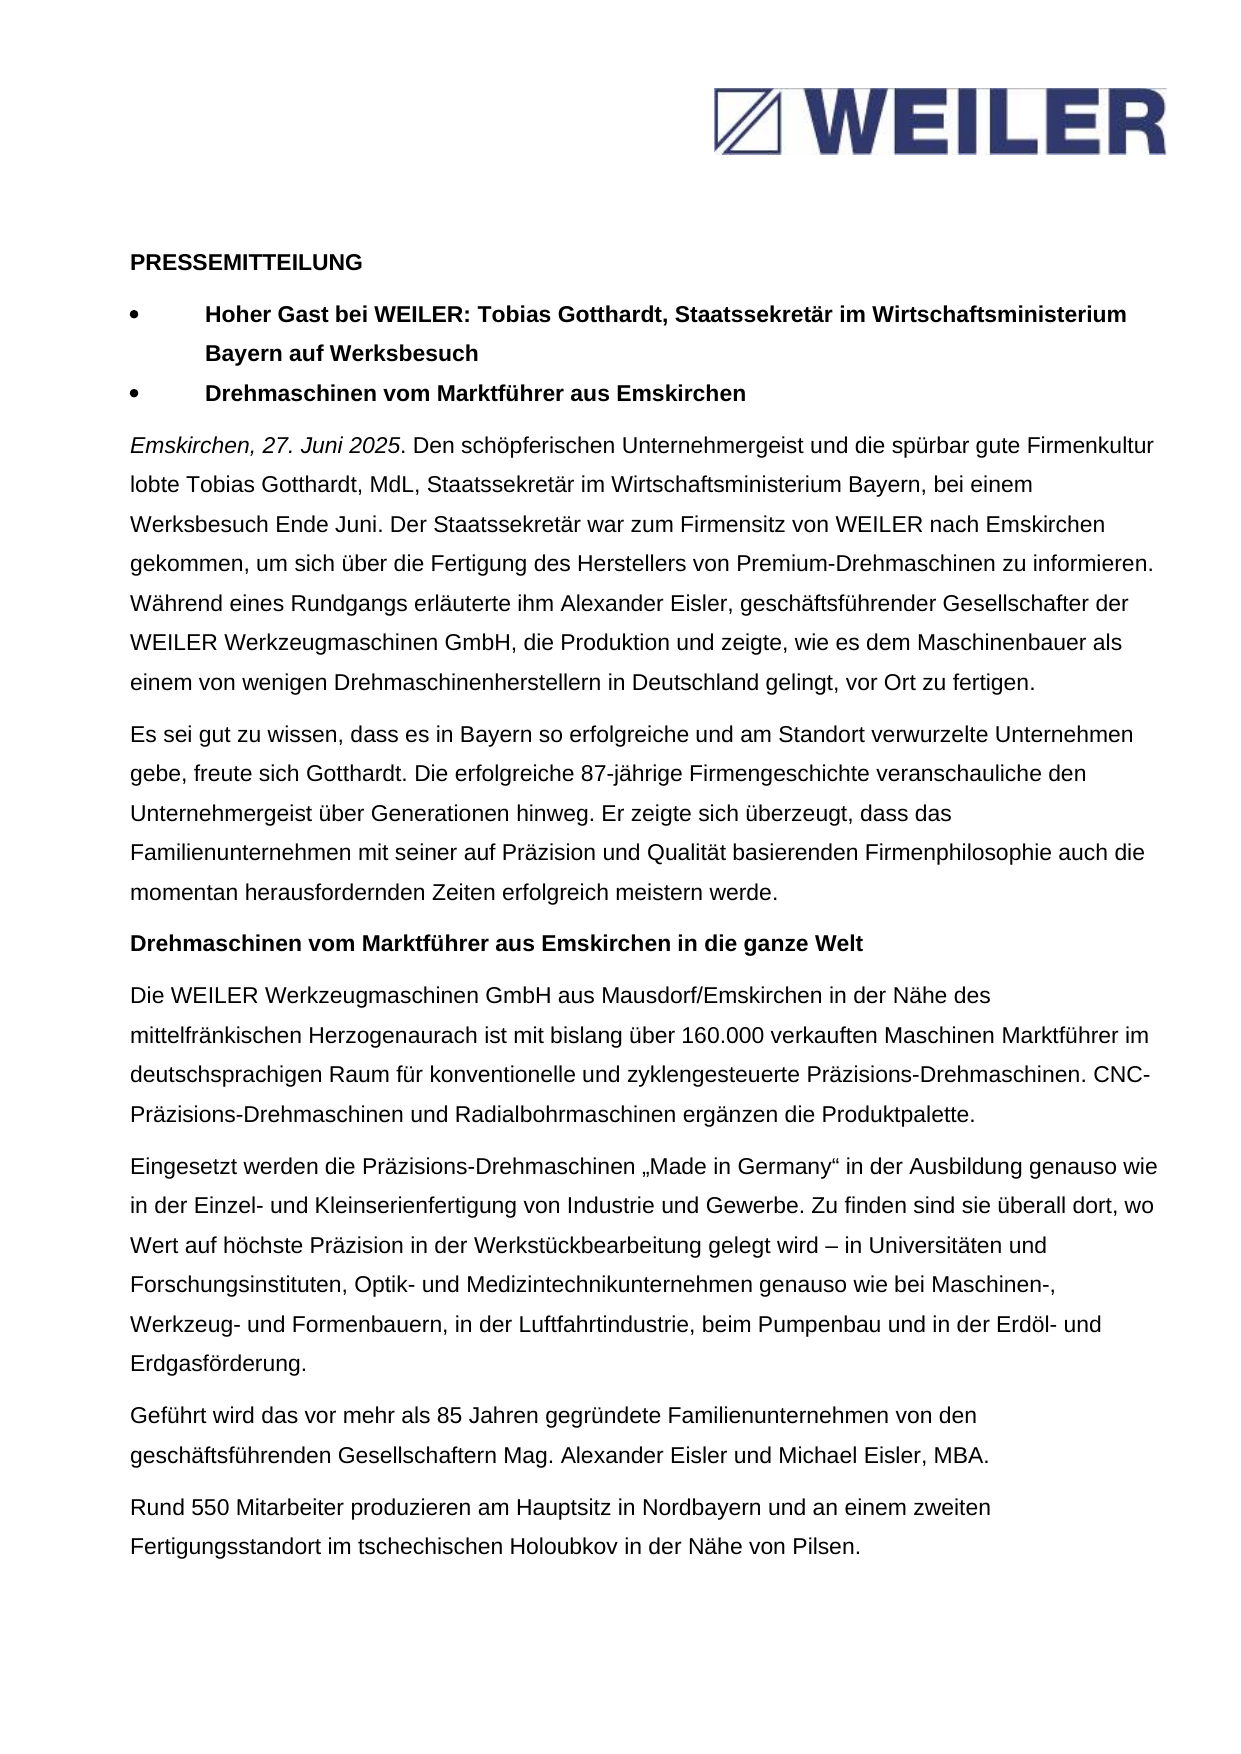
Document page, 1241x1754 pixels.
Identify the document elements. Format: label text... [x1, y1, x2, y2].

list Drehmaschinen vom Marktführer aus Emskirchen [130, 380, 1167, 406]
picture [714, 88, 1167, 155]
text Rund 550 Mitarbeiter produzieren am Hauptsitz in Nordbayern und an einem zweiten Fertigungsstandort im tschechischen Holoubkov in der Nähe von Pilsen. [130, 1494, 1167, 1559]
text Emskirchen, 27. Juni 2025. Den schöpferischen Unternehmergeist und die spürbar gute Firmenkultur lobte Tobias Gotthardt, MdL, Staatssekretär im Wirtschaftsministerium Bayern, bei einem Werksbesuch Ende Juni. Der Staatssekretär war zum Firmensitz von WEILER nach Emskirchen gekommen, um sich über die Fertigung des Herstellers von Premium-Drehmaschinen zu informieren. Während eines Rundgangs erläuterte ihm Alexander Eisler, geschäftsführender Gesellschafter der WEILER Werkzeugmaschinen GmbH, die Produktion und zeigte, wie es dem Maschinenbauer als einem von wenigen Drehmaschinenherstellern in Deutschland gelingt, vor Ort zu fertigen. [130, 432, 1167, 695]
text Eingesetzt werden die Präzisions-Drehmaschinen „Made in Germany“ in der Ausbildung genauso wie in der Einzel- und Kleinserienfertigung von Industrie und Gewerbe. Zu finden sind sie überall dort, wo Wert auf höchste Präzision in der Werkstückbearbeitung gelegt wird – in Universitäten und Forschungsinstituten, Optik- und Medizintechnikunternehmen genauso wie bei Maschinen-, Werkzeug- und Formenbauern, in der Luftfahrtindustrie, beim Pumpenbau und in der Erdöl- und Erdgasförderung. [130, 1153, 1167, 1377]
list Hoher Gast bei WEILER: Tobias Gotthardt, Staatssekretär im Wirtschaftsministerium Bayern auf Werksbesuch [130, 301, 1167, 367]
text Geführt wird das vor mehr als 85 Jahren gegründete Familienunternehmen von den geschäftsführenden Gesellschaftern Mag. Alexander Eisler und Michael Eisler, MBA. [130, 1402, 1167, 1468]
text Die WEILER Werkzeugmaschinen GmbH aus Mausdorf/Emskirchen in der Nähe des mittelfränkischen Herzogenaurach ist mit bislang über 160.000 verkauften Maschinen Marktführer im deutschsprachigen Raum für konventionelle und zyklengesteuerte Präzisions-Drehmaschinen. CNC-Präzisions-Drehmaschinen und Radialbohrmaschinen ergänzen die Produktpalette. [130, 982, 1167, 1127]
text Drehmaschinen vom Marktführer aus Emskirchen in die ganze Welt [130, 930, 1167, 957]
text PRESSEMITTEILUNG [130, 249, 1167, 275]
text Es sei gut zu wissen, dass es in Bayern so erfolgreiche und am Standort verwurzelte Unternehmen gebe, freute sich Gotthardt. Die erfolgreiche 87-jährige Firmengeschichte veranschauliche den Unternehmergeist über Generationen hinweg. Er zeigte sich überzeugt, dass das Familienunternehmen mit seiner auf Präzision und Qualität basierenden Firmenphilosophie auch die momentan herausfordernden Zeiten erfolgreich meistern werde. [130, 721, 1167, 905]
